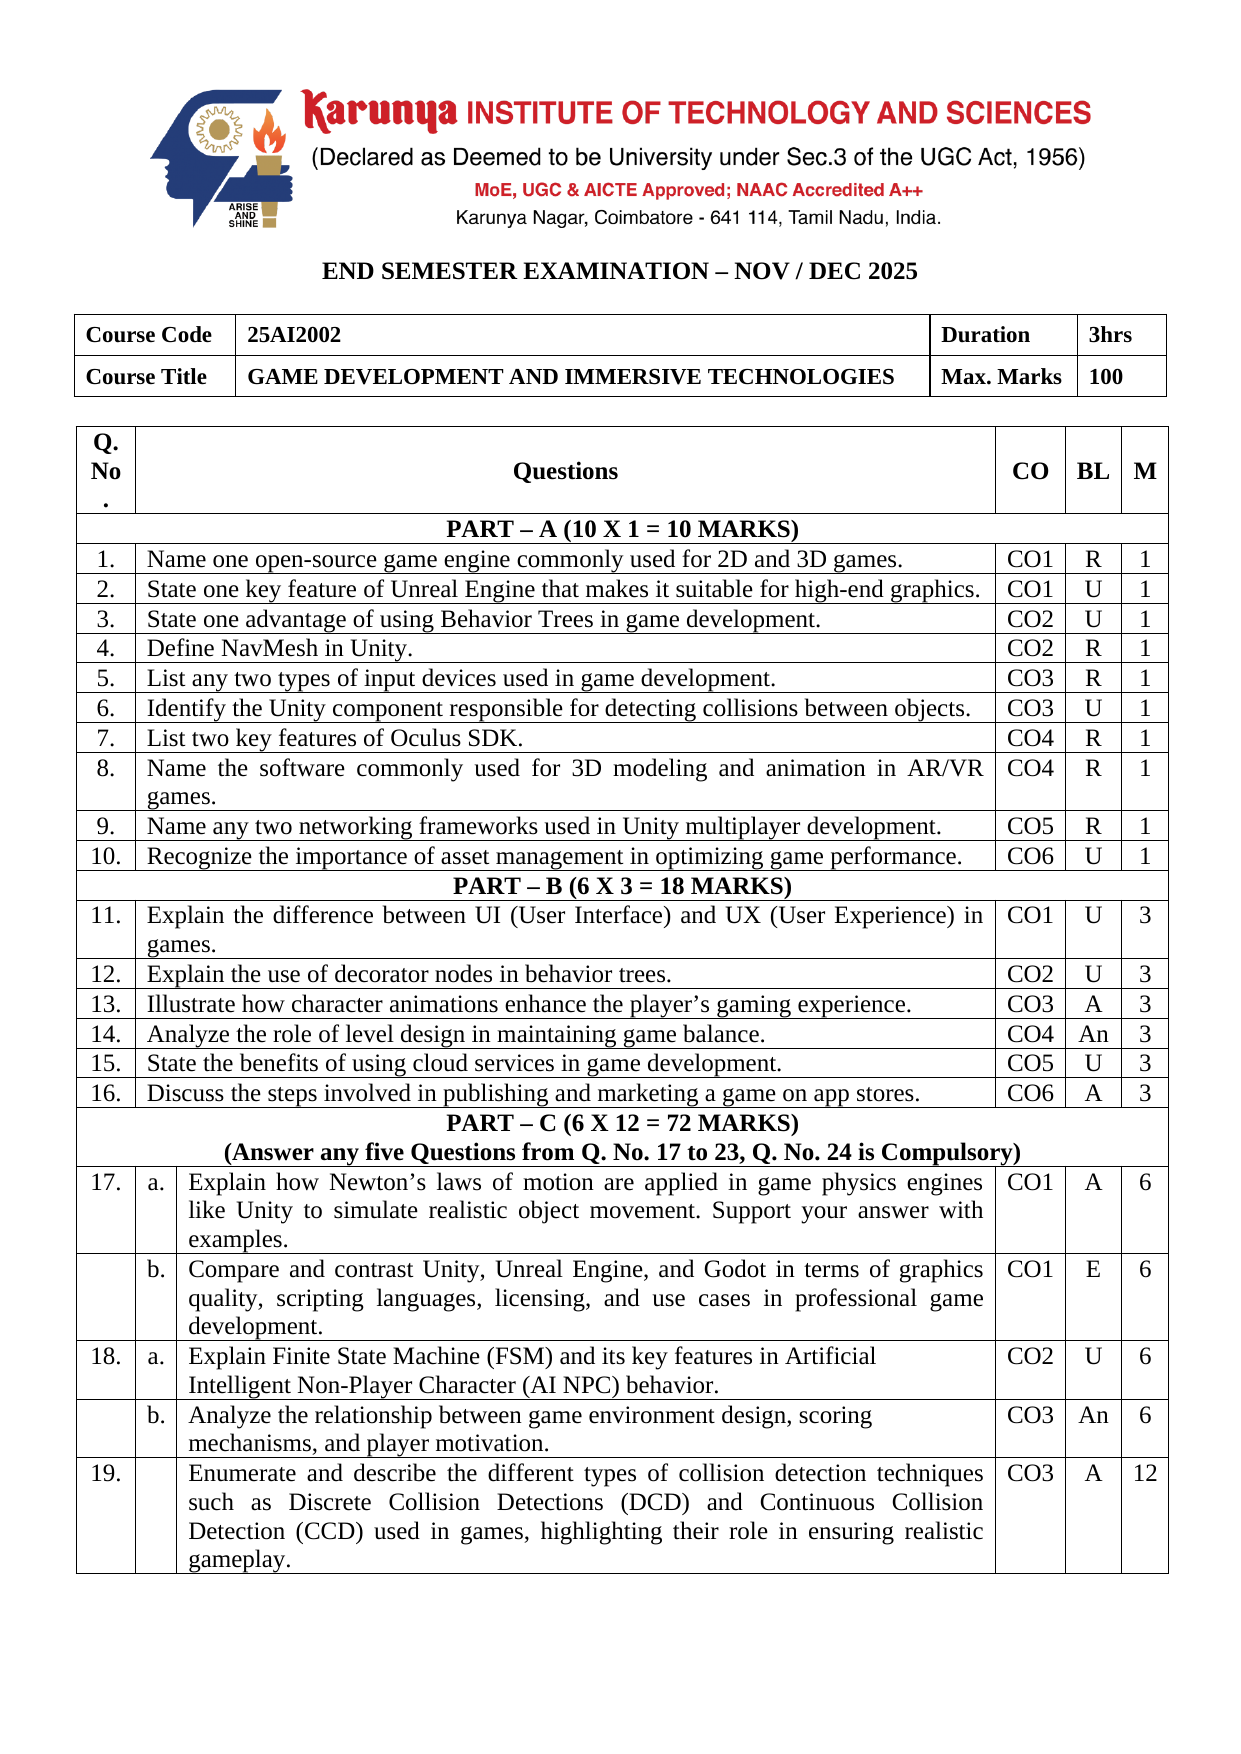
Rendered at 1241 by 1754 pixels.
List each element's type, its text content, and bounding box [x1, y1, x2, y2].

table_cell R [1066, 634, 1121, 662]
table_cell 1 [1122, 753, 1168, 810]
table_cell [136, 1458, 176, 1573]
table_cell Course Title [75, 356, 235, 396]
table_cell 12. [77, 959, 135, 988]
table_cell State one key feature of Unreal Engine that makes it suitable for high-end graphics. [136, 574, 995, 603]
table_cell U [1066, 574, 1121, 603]
table_cell 1 [1122, 841, 1168, 870]
table_cell R [1066, 723, 1121, 752]
table_header 25AI2002 [236, 315, 929, 355]
table_cell CO6 [996, 841, 1065, 870]
table_cell State one advantage of using Behavior Trees in game development. [136, 604, 995, 632]
table_cell CO4 [996, 753, 1065, 810]
table_cell 13. [77, 989, 135, 1018]
table_cell 10. [77, 841, 135, 870]
table_cell 15. [77, 1049, 135, 1077]
table_cell Illustrate how character animations enhance the player’s gaming experience. [136, 989, 995, 1018]
table_cell b. [136, 1254, 176, 1340]
table_cell 100 [1078, 356, 1166, 396]
table_cell Name one open-source game engine commonly used for 2D and 3D games. [136, 544, 995, 573]
table_cell CO1 [996, 1167, 1065, 1253]
table_cell 3 [1122, 959, 1168, 988]
table_cell 3 [1122, 1019, 1168, 1047]
table_cell CO2 [996, 634, 1065, 662]
table_cell PART – B (6 X 3 = 18 MARKS) [77, 871, 1168, 899]
table_cell 5. [77, 663, 135, 692]
table_cell Name the software commonly used for 3D modeling and animation in AR/VR games. [136, 753, 995, 810]
table_cell R [1066, 753, 1121, 810]
table_cell Define NavMesh in Unity. [136, 634, 995, 662]
table_cell U [1066, 693, 1121, 722]
table_cell A [1066, 1458, 1121, 1573]
table_cell 7. [77, 723, 135, 752]
table_cell E [1066, 1254, 1121, 1340]
table_cell 16. [77, 1078, 135, 1107]
table_cell CO3 [996, 663, 1065, 692]
table_cell CO4 [996, 1019, 1065, 1047]
table_cell State the benefits of using cloud services in game development. [136, 1049, 995, 1077]
table_cell 1 [1122, 574, 1168, 603]
table_cell 1 [1122, 723, 1168, 752]
table_cell 4. [77, 634, 135, 662]
table_cell 3. [77, 604, 135, 632]
table_cell 1 [1122, 693, 1168, 722]
table_cell A [1066, 989, 1121, 1018]
table_cell CO5 [996, 811, 1065, 840]
table_cell R [1066, 663, 1121, 692]
table_cell Compare and contrast Unity, Unreal Engine, and Godot in terms of graphics quality, scripting languages, licensing, and use cases in professional game development. [177, 1254, 995, 1340]
table_header 3hrs [1078, 315, 1166, 355]
table_cell CO2 [996, 959, 1065, 988]
table_cell 18. [77, 1341, 135, 1399]
table_cell CO2 [996, 1341, 1065, 1399]
table_cell A [1066, 1167, 1121, 1253]
table_header M [1122, 427, 1168, 513]
table_cell CO5 [996, 1049, 1065, 1077]
table_cell CO1 [996, 574, 1065, 603]
table_cell U [1066, 841, 1121, 870]
table_cell U [1066, 901, 1121, 958]
text END SEMESTER EXAMINATION – NOV / DEC 2025 [150, 256, 1090, 285]
table_cell Max. Marks [931, 356, 1077, 396]
table_cell CO2 [996, 604, 1065, 632]
table_cell 11. [77, 901, 135, 958]
table_header Course Code [75, 315, 235, 355]
table_cell 3 [1122, 1049, 1168, 1077]
table_cell 3 [1122, 1078, 1168, 1107]
table_cell 2. [77, 574, 135, 603]
table_cell R [1066, 544, 1121, 573]
table_cell PART – C (6 X 12 = 72 MARKS) (Answer any five Questions from Q. No. 17 to 23, Q. No. 24 is Compulsory) [77, 1108, 1168, 1166]
table_cell U [1066, 959, 1121, 988]
table_cell List two key features of Oculus SDK. [136, 723, 995, 752]
table_cell 1 [1122, 634, 1168, 662]
table_cell 6 [1122, 1167, 1168, 1253]
table_cell 1 [1122, 811, 1168, 840]
table_cell [77, 1400, 135, 1457]
table_cell Enumerate and describe the different types of collision detection techniques such as Discrete Collision Detections (DCD) and Continuous Collision Detection (CCD) used in games, highlighting their role in ensuring realistic gameplay. [177, 1458, 995, 1573]
table_cell 6 [1122, 1341, 1168, 1399]
table_cell 14. [77, 1019, 135, 1047]
table_cell Identify the Unity component responsible for detecting collisions between objects. [136, 693, 995, 722]
table_header CO [996, 427, 1065, 513]
table_cell An [1066, 1019, 1121, 1047]
table_cell 1 [1122, 604, 1168, 632]
table_cell U [1066, 1341, 1121, 1399]
table_cell A [1066, 1078, 1121, 1107]
table_cell 1. [77, 544, 135, 573]
table_cell Explain Finite State Machine (FSM) and its key features in Artificial Intelligent Non-Player Character (AI NPC) behavior. [177, 1341, 995, 1399]
table_cell List any two types of input devices used in game development. [136, 663, 995, 692]
table_cell 19. [77, 1458, 135, 1573]
table_cell CO4 [996, 723, 1065, 752]
table_cell [77, 1254, 135, 1340]
table_cell CO3 [996, 1458, 1065, 1573]
table_cell Recognize the importance of asset management in optimizing game performance. [136, 841, 995, 870]
table_cell 1 [1122, 663, 1168, 692]
table_cell CO1 [996, 1254, 1065, 1340]
table_cell CO1 [996, 901, 1065, 958]
table_cell Explain how Newton’s laws of motion are applied in game physics engines like Unity to simulate realistic object movement. Support your answer with examples. [177, 1167, 995, 1253]
table_cell Explain the use of decorator nodes in behavior trees. [136, 959, 995, 988]
table_cell a. [136, 1167, 176, 1253]
table_cell U [1066, 1049, 1121, 1077]
table_cell Name any two networking frameworks used in Unity multiplayer development. [136, 811, 995, 840]
table_cell 1 [1122, 544, 1168, 573]
table_cell CO3 [996, 989, 1065, 1018]
table_cell Analyze the relationship between game environment design, scoring mechanisms, and player motivation. [177, 1400, 995, 1457]
table_cell Discuss the steps involved in publishing and marketing a game on app stores. [136, 1078, 995, 1107]
table_header Questions [136, 427, 995, 513]
table_header Q. No. [77, 427, 135, 513]
table_header BL [1066, 427, 1121, 513]
table_cell 6 [1122, 1400, 1168, 1457]
table_cell 3 [1122, 989, 1168, 1018]
table_cell Analyze the role of level design in maintaining game balance. [136, 1019, 995, 1047]
table_cell 17. [77, 1167, 135, 1253]
table_cell 3 [1122, 901, 1168, 958]
table_cell CO1 [996, 544, 1065, 573]
table_cell 6 [1122, 1254, 1168, 1340]
table_cell 12 [1122, 1458, 1168, 1573]
table_cell CO3 [996, 693, 1065, 722]
table_cell 6. [77, 693, 135, 722]
table_header Duration [931, 315, 1077, 355]
table_cell PART – A (10 X 1 = 10 MARKS) [77, 514, 1168, 543]
table_cell U [1066, 604, 1121, 632]
table_cell a. [136, 1341, 176, 1399]
table_cell GAME DEVELOPMENT AND IMMERSIVE TECHNOLOGIES [236, 356, 929, 396]
table_cell CO3 [996, 1400, 1065, 1457]
table_cell CO6 [996, 1078, 1065, 1107]
table_cell b. [136, 1400, 176, 1457]
table_cell An [1066, 1400, 1121, 1457]
table_cell Explain the difference between UI (User Interface) and UX (User Experience) in games. [136, 901, 995, 958]
table_cell R [1066, 811, 1121, 840]
picture [150, 89, 1091, 228]
table_cell 8. [77, 753, 135, 810]
table_cell 9. [77, 811, 135, 840]
